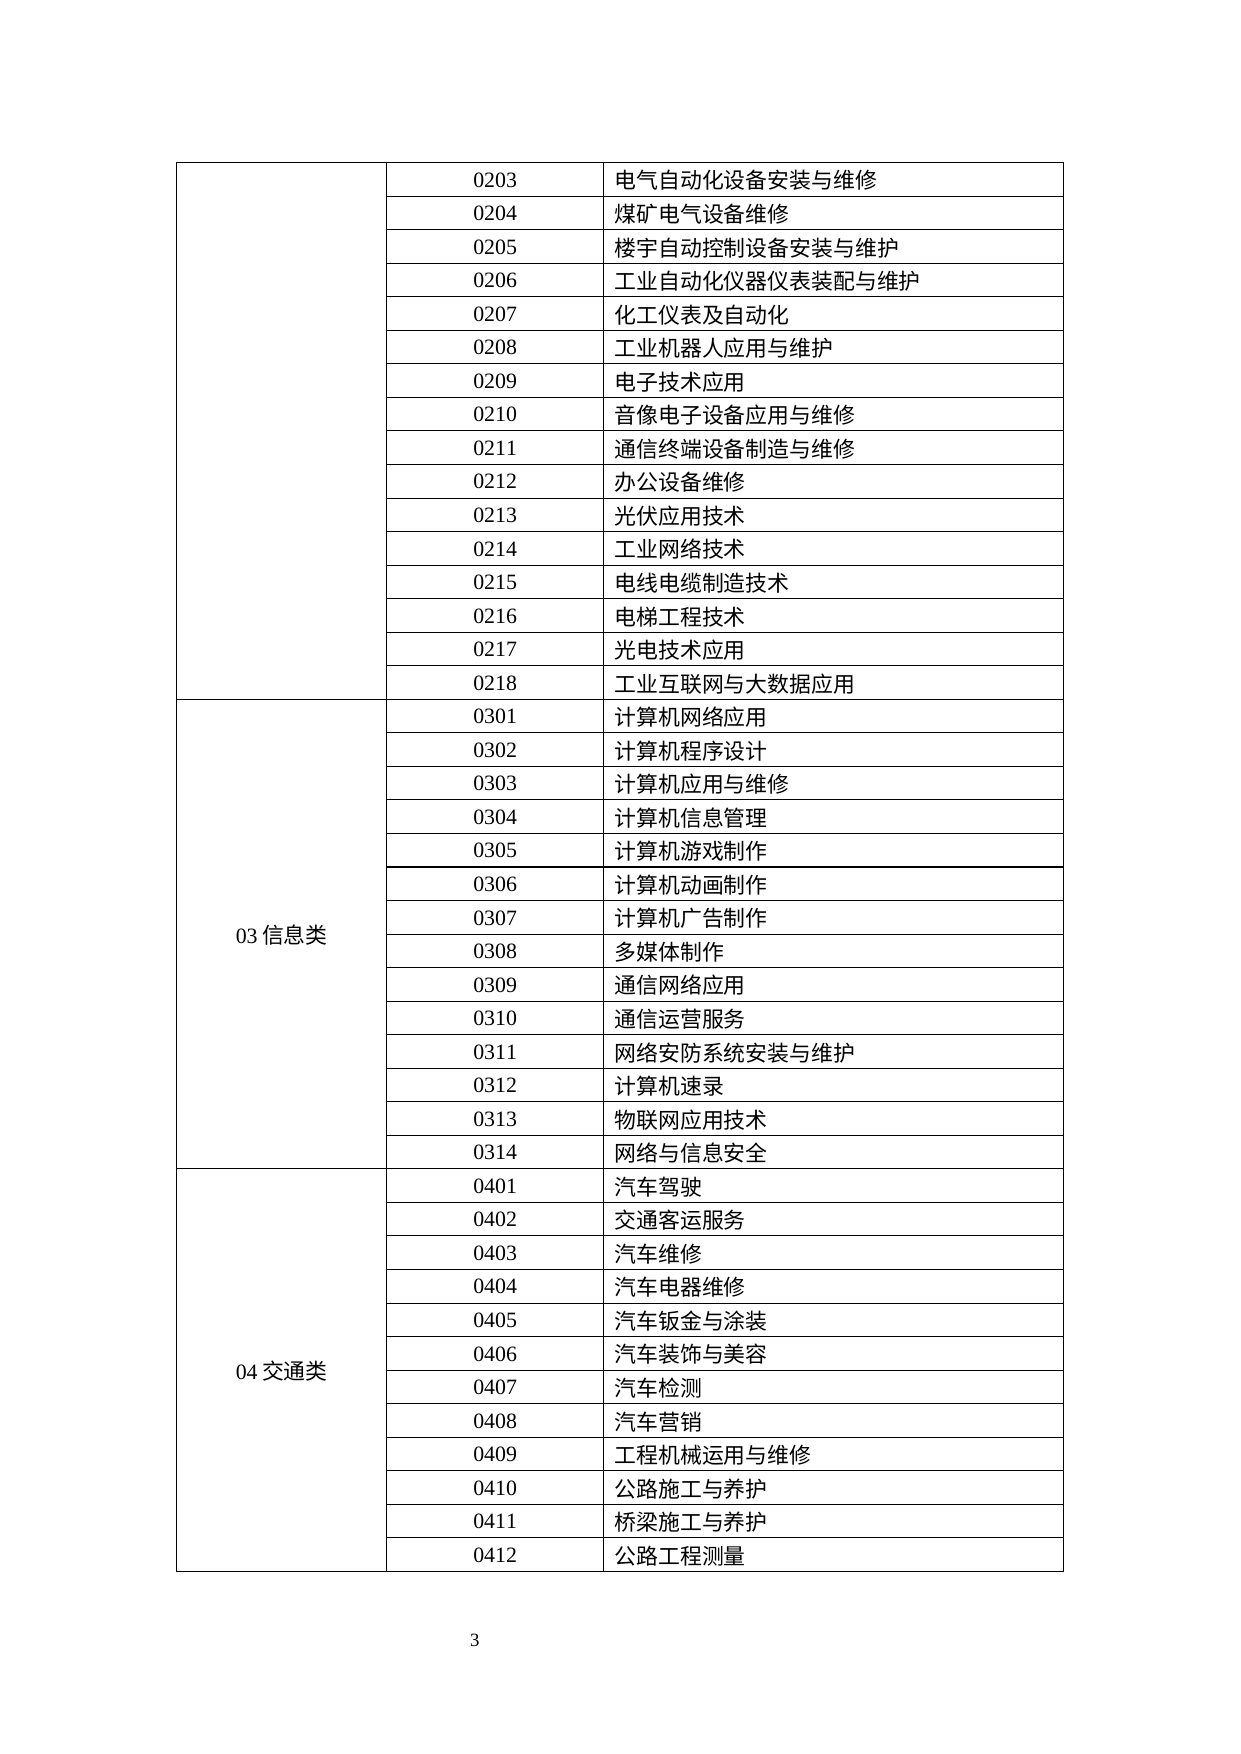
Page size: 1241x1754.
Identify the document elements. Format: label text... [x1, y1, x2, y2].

table_cell 0412 [387, 1538, 603, 1571]
table_cell 通信运营服务 [604, 1002, 1063, 1034]
table_cell 0207 [387, 297, 603, 330]
table_cell 0210 [387, 398, 603, 430]
table_cell 汽车电器维修 [604, 1270, 1063, 1302]
table_cell 0304 [387, 800, 603, 833]
table_cell 音像电子设备应用与维修 [604, 398, 1063, 430]
table_cell 计算机动画制作 [604, 868, 1063, 900]
table_cell 办公设备维修 [604, 465, 1063, 497]
table_cell 0309 [387, 968, 603, 1001]
table_cell 工程机械运用与维修 [604, 1438, 1063, 1470]
table_cell 煤矿电气设备维修 [604, 197, 1063, 229]
table_cell 汽车装饰与美容 [604, 1337, 1063, 1369]
table_cell 光电技术应用 [604, 633, 1063, 665]
table_cell 汽车钣金与涂装 [604, 1304, 1063, 1336]
table_cell 公路工程测量 [604, 1538, 1063, 1571]
table_cell 楼宇自动控制设备安装与维护 [604, 230, 1063, 263]
table_cell 电梯工程技术 [604, 599, 1063, 632]
table_cell 0209 [387, 364, 603, 397]
table_cell 汽车维修 [604, 1236, 1063, 1269]
table_cell 0306 [387, 868, 603, 900]
table_cell 公路施工与养护 [604, 1471, 1063, 1504]
table_cell 0205 [387, 230, 603, 263]
table_cell 0401 [387, 1169, 603, 1202]
table_cell 0314 [387, 1136, 603, 1168]
table_cell 计算机应用与维修 [604, 767, 1063, 799]
table_cell 0403 [387, 1236, 603, 1269]
table_cell 0312 [387, 1069, 603, 1101]
table_cell 0303 [387, 767, 603, 799]
table_cell 计算机网络应用 [604, 700, 1063, 732]
table_cell 汽车营销 [604, 1404, 1063, 1437]
table_cell 计算机广告制作 [604, 901, 1063, 933]
table_cell 网络安防系统安装与维护 [604, 1035, 1063, 1068]
table_cell 0208 [387, 331, 603, 363]
table_cell 0203 [387, 163, 603, 196]
table_cell 计算机速录 [604, 1069, 1063, 1101]
table_cell 0310 [387, 1002, 603, 1034]
table_cell 0217 [387, 633, 603, 665]
table_cell 0204 [387, 197, 603, 229]
table_cell 0405 [387, 1304, 603, 1336]
table_cell 汽车检测 [604, 1371, 1063, 1403]
table_cell 0406 [387, 1337, 603, 1369]
table_cell 0214 [387, 532, 603, 564]
table_cell 0218 [387, 666, 603, 699]
table_cell 计算机游戏制作 [604, 834, 1063, 866]
table_cell 0305 [387, 834, 603, 866]
table_cell 0407 [387, 1371, 603, 1403]
table_cell 网络与信息安全 [604, 1136, 1063, 1168]
table_cell 工业机器人应用与维护 [604, 331, 1063, 363]
table_cell 电线电缆制造技术 [604, 566, 1063, 598]
table_cell 0302 [387, 733, 603, 766]
table_cell 0212 [387, 465, 603, 497]
table_cell 0311 [387, 1035, 603, 1068]
table_cell 0308 [387, 935, 603, 967]
table_cell 0409 [387, 1438, 603, 1470]
table_cell 0307 [387, 901, 603, 933]
table_cell 0402 [387, 1203, 603, 1235]
table_cell 光伏应用技术 [604, 499, 1063, 531]
table_cell 工业自动化仪器仪表装配与维护 [604, 264, 1063, 296]
table_cell 0404 [387, 1270, 603, 1302]
table_cell 多媒体制作 [604, 935, 1063, 967]
table_cell 0408 [387, 1404, 603, 1437]
table_cell 化工仪表及自动化 [604, 297, 1063, 330]
table_cell 通信终端设备制造与维修 [604, 431, 1063, 464]
table_cell 通信网络应用 [604, 968, 1063, 1001]
table_cell 0216 [387, 599, 603, 632]
table_cell 0411 [387, 1505, 603, 1537]
table_cell 交通客运服务 [604, 1203, 1063, 1235]
table_cell 电气自动化设备安装与维修 [604, 163, 1063, 196]
table_cell 0211 [387, 431, 603, 464]
table_cell 桥梁施工与养护 [604, 1505, 1063, 1537]
table_cell 04交通类 [177, 1169, 386, 1571]
table_cell 0301 [387, 700, 603, 732]
table_cell 电子技术应用 [604, 364, 1063, 397]
table_cell 0410 [387, 1471, 603, 1504]
table_cell 物联网应用技术 [604, 1102, 1063, 1135]
table_cell 0206 [387, 264, 603, 296]
table_cell 计算机程序设计 [604, 733, 1063, 766]
table_cell 0313 [387, 1102, 603, 1135]
table_cell 0215 [387, 566, 603, 598]
table_cell 工业网络技术 [604, 532, 1063, 564]
table_cell 03信息类 [177, 700, 386, 1168]
table_cell 计算机信息管理 [604, 800, 1063, 833]
table_cell 工业互联网与大数据应用 [604, 666, 1063, 699]
table_cell 汽车驾驶 [604, 1169, 1063, 1202]
table_cell 0213 [387, 499, 603, 531]
